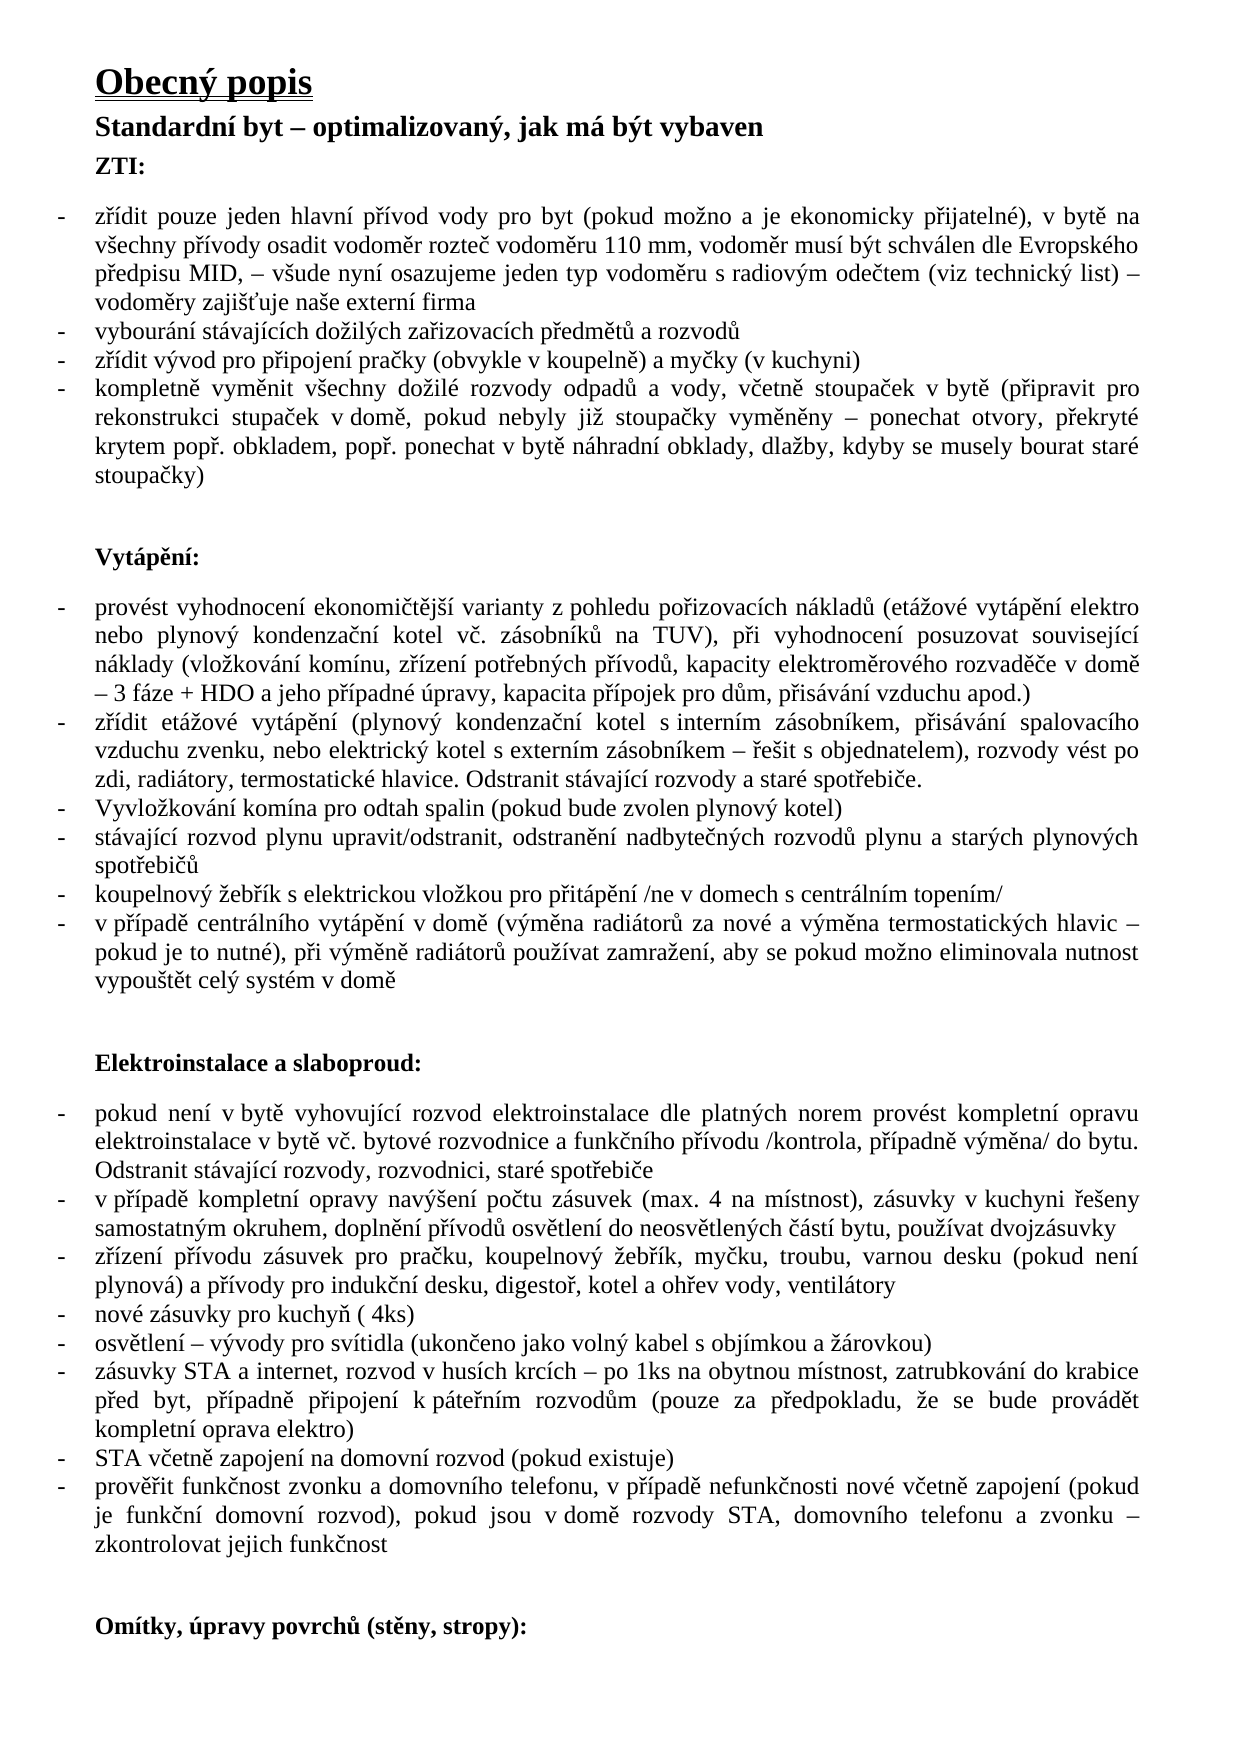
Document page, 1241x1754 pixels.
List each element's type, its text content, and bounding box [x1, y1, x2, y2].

list STA včetně zapojení na domovní rozvod (pokud existuje) [57, 1443, 1140, 1471]
text Obecný popis [94, 59, 1140, 102]
list provést vyhodnocení ekonomičtější varianty z pohledu pořizovacích nákladů (etážové vytápění elektro nebo plynový kondenzační kotel vč. zásobníků na TUV), při vyhodnocení posuzovat související náklady (vložkování komínu, zřízení potřebných přívodů, kapacity elektroměrového rozvaděče v domě – 3 fáze + HDO a jeho případné úpravy, kapacita přípojek pro dům, přisávání vzduchu apod.) [57, 592, 1140, 707]
text Omítky, úpravy povrchů (stěny, stropy): [94, 1611, 1140, 1640]
list zřídit vývod pro připojení pračky (obvykle v koupelně) a myčky (v kuchyni) [57, 345, 1140, 373]
list osvětlení – vývody pro svítidla (ukončeno jako volný kabel s objímkou a žárovkou) [57, 1328, 1140, 1356]
list nové zásuvky pro kuchyň ( 4ks) [57, 1299, 1140, 1328]
text Vytápění: [94, 542, 1140, 571]
list prověřit funkčnost zvonku a domovního telefonu, v případě nefunkčnosti nové včetně zapojení (pokud je funkční domovní rozvod), pokud jsou v domě rozvody STA, domovního telefonu a zvonku – zkontrolovat jejich funkčnost [57, 1471, 1140, 1558]
list v případě kompletní opravy navýšení počtu zásuvek (max. 4 na místnost), zásuvky v kuchyni řešeny samostatným okruhem, doplnění přívodů osvětlení do neosvětlených částí bytu, používat dvojzásuvky [57, 1184, 1140, 1241]
list vybourání stávajících dožilých zařizovacích předmětů a rozvodů [57, 316, 1140, 345]
list koupelnový žebřík s elektrickou vložkou pro přitápění /ne v domech s centrálním topením/ [57, 879, 1140, 908]
list kompletně vyměnit všechny dožilé rozvody odpadů a vody, včetně stoupaček v bytě (připravit pro rekonstrukci stupaček v domě, pokud nebyly již stoupačky vyměněny – ponechat otvory, překryté krytem popř. obkladem, popř. ponechat v bytě náhradní obklady, dlažby, kdyby se musely bourat staré stoupačky) [57, 373, 1140, 488]
text Standardní byt – optimalizovaný, jak má být vybaven [94, 109, 1140, 142]
list zřízení přívodu zásuvek pro pračku, koupelnový žebřík, myčku, troubu, varnou desku (pokud není plynová) a přívody pro indukční desku, digestoř, kotel a ohřev vody, ventilátory [57, 1241, 1140, 1299]
list zásuvky STA a internet, rozvod v husích krcích – po 1ks na obytnou místnost, zatrubkování do krabice před byt, případně připojení k páteřním rozvodům (pouze za předpokladu, že se bude provádět kompletní oprava elektro) [57, 1356, 1140, 1443]
list v případě centrálního vytápění v domě (výměna radiátorů za nové a výměna termostatických hlavic – pokud je to nutné), při výměně radiátorů používat zamražení, aby se pokud možno eliminovala nutnost vypouštět celý systém v domě [57, 908, 1140, 994]
list zřídit pouze jeden hlavní přívod vody pro byt (pokud možno a je ekonomicky přijatelné), v bytě na všechny přívody osadit vodoměr rozteč vodoměru 110 mm, vodoměr musí být schválen dle Evropského předpisu MID, – všude nyní osazujeme jeden typ vodoměru s radiovým odečtem (viz technický list) – vodoměry zajišťuje naše externí firma [57, 201, 1140, 316]
text ZTI: [94, 151, 1140, 180]
list zřídit etážové vytápění (plynový kondenzační kotel s interním zásobníkem, přisávání spalovacího vzduchu zvenku, nebo elektrický kotel s externím zásobníkem – řešit s objednatelem), rozvody vést po zdi, radiátory, termostatické hlavice. Odstranit stávající rozvody a staré spotřebiče. [57, 707, 1140, 793]
list Vyvložkování komína pro odtah spalin (pokud bude zvolen plynový kotel) [57, 793, 1140, 822]
text Elektroinstalace a slaboproud: [94, 1048, 1140, 1077]
list stávající rozvod plynu upravit/odstranit, odstranění nadbytečných rozvodů plynu a starých plynových spotřebičů [57, 822, 1140, 879]
list pokud není v bytě vyhovující rozvod elektroinstalace dle platných norem provést kompletní opravu elektroinstalace v bytě vč. bytové rozvodnice a funkčního přívodu /kontrola, případně výměna/ do bytu. Odstranit stávající rozvody, rozvodnici, staré spotřebiče [57, 1098, 1140, 1184]
